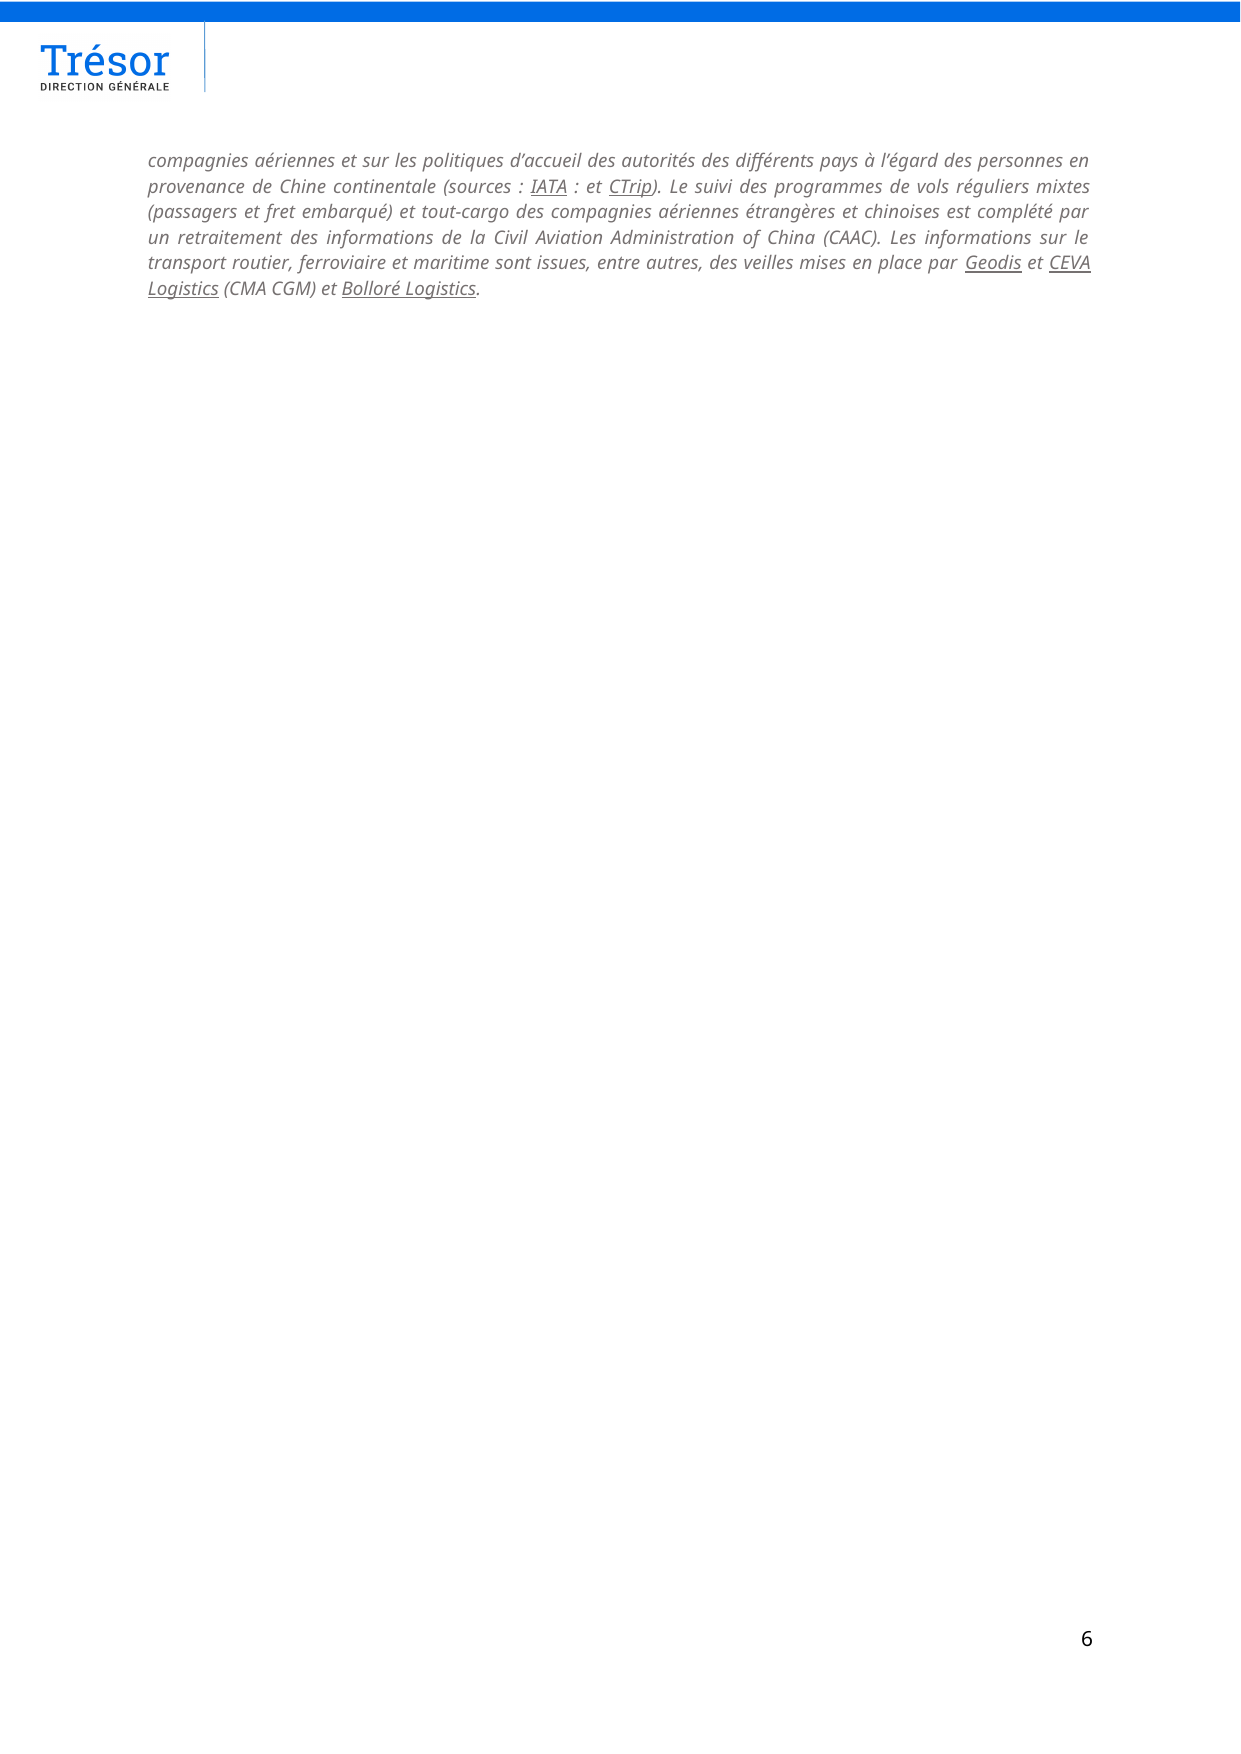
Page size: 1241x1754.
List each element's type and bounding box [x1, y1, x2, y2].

text [148, 148, 1093, 301]
picture [38, 33, 172, 102]
